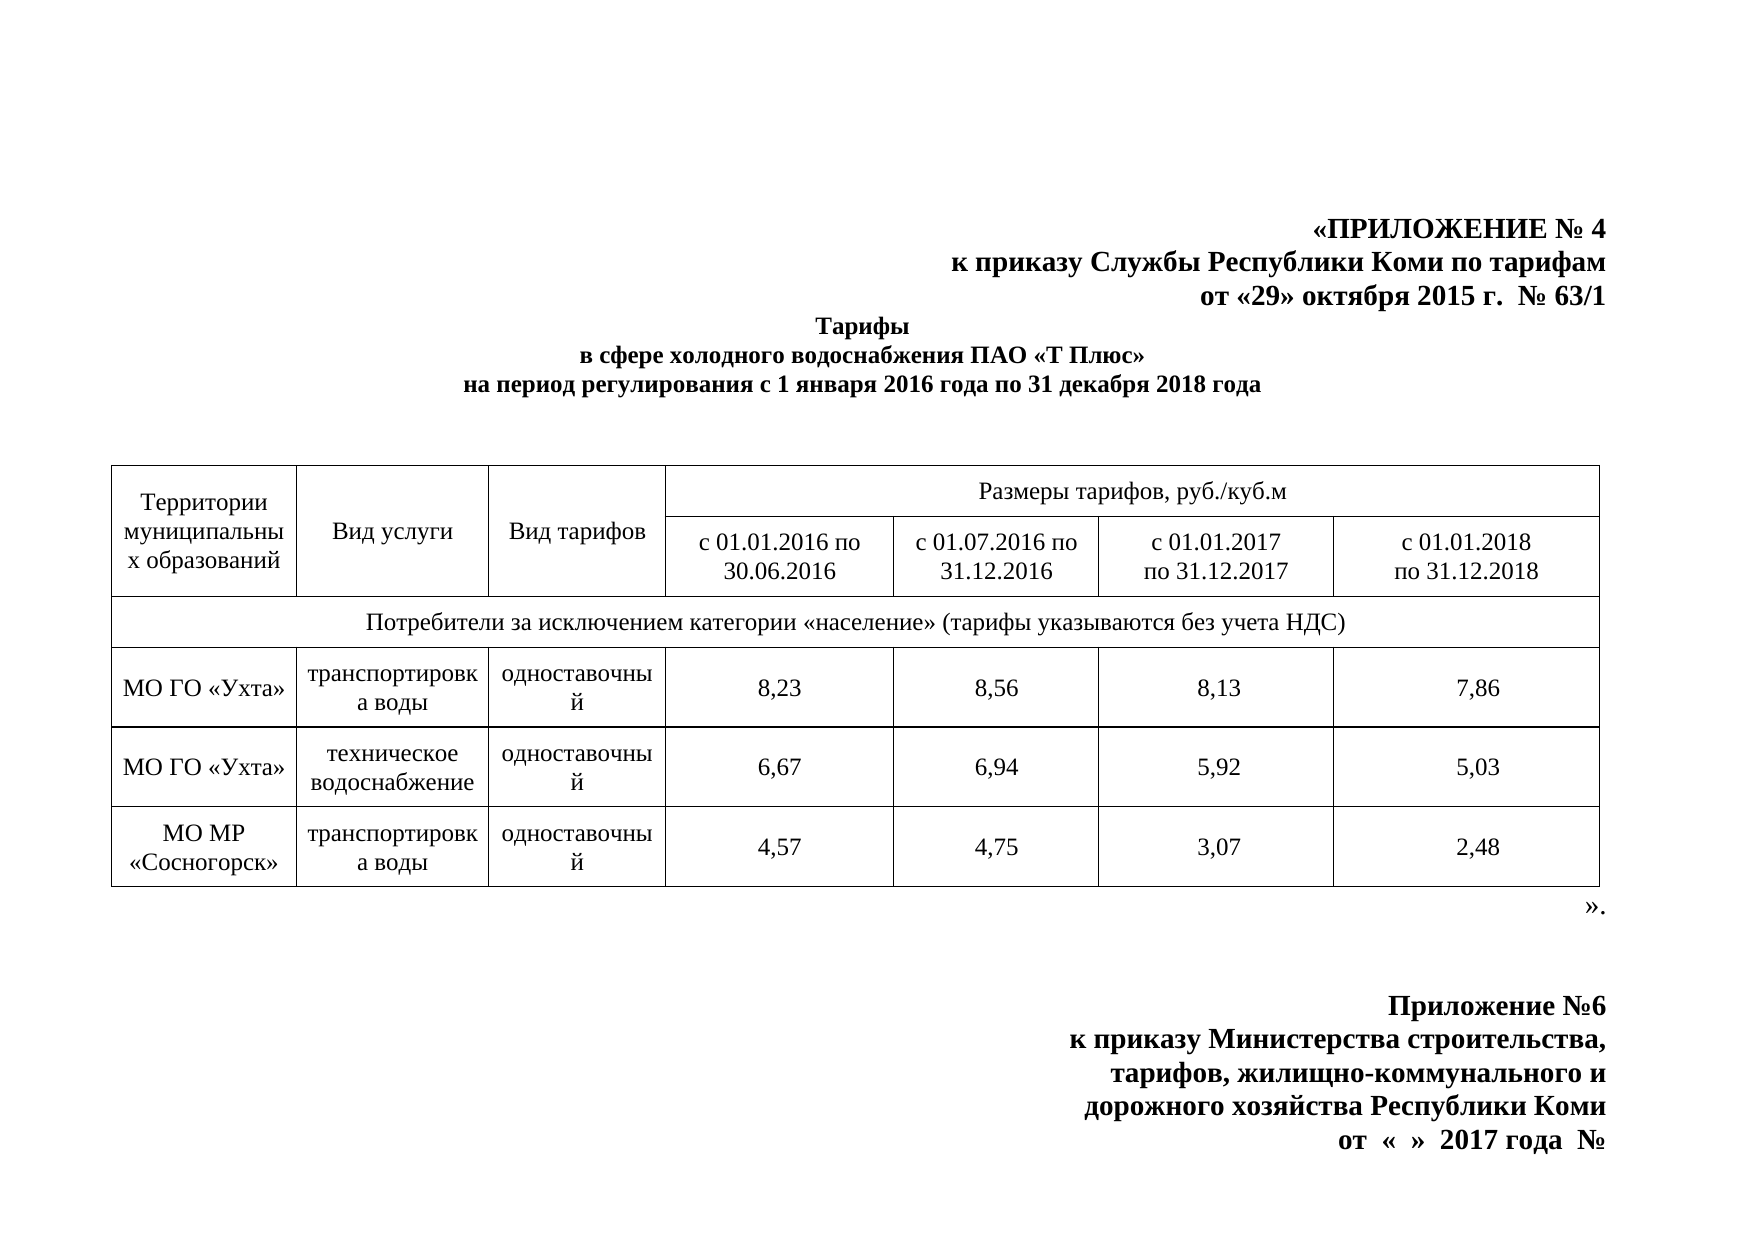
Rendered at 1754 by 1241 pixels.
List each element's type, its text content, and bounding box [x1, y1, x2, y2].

table_cell транспортировка воды [297, 648, 488, 726]
text от «29» октября 2015 г. № 63/1 [118, 278, 1606, 311]
table_cell транспортировка воды [297, 807, 488, 886]
table_cell 8,56 [894, 648, 1098, 726]
text ». [118, 887, 1606, 921]
table_cell 8,13 [1099, 648, 1333, 726]
text «ПРИЛОЖЕНИЕ № 4 [118, 211, 1606, 244]
text Тарифы [118, 311, 1606, 340]
table_header Вид услуги [297, 466, 488, 596]
table_cell 3,07 [1099, 807, 1333, 886]
table_cell с 01.07.2016 по 31.12.2016 [894, 517, 1098, 596]
text в сфере холодного водоснабжения ПАО «Т Плюс» [118, 340, 1606, 369]
table_cell 5,92 [1099, 728, 1333, 806]
table_cell одноставочный [489, 728, 665, 806]
table_cell 6,67 [666, 728, 893, 806]
table_cell МО ГО «Ухта» [112, 728, 296, 806]
table_cell с 01.01.2018 по 31.12.2018 [1334, 517, 1599, 596]
text дорожного хозяйства Республики Коми [118, 1088, 1606, 1122]
table_cell 2,48 [1334, 807, 1599, 886]
text к приказу Службы Республики Коми по тарифам [118, 244, 1606, 278]
table_cell 5,03 [1334, 728, 1599, 806]
table_cell с 01.01.2017 по 31.12.2017 [1099, 517, 1333, 596]
table_cell МО ГО «Ухта» [112, 648, 296, 726]
text Приложение №6 [118, 988, 1606, 1021]
table_cell 4,57 [666, 807, 893, 886]
table_cell 4,75 [894, 807, 1098, 886]
text тарифов, жилищно-коммунального и [118, 1055, 1606, 1088]
table_cell 6,94 [894, 728, 1098, 806]
table_header Вид тарифов [489, 466, 665, 596]
text от « » 2017 года № [118, 1122, 1606, 1155]
text на период регулирования с 1 января 2016 года по 31 декабря 2018 года [118, 369, 1606, 398]
table_header Размеры тарифов, руб./куб.м [666, 466, 1599, 516]
table_cell техническое водоснабжение [297, 728, 488, 806]
table_cell Потребители за исключением категории «население» (тарифы указываются без учета НДС) [112, 597, 1599, 647]
table_cell одноставочный [489, 648, 665, 726]
table_cell МО МР «Сосногорск» [112, 807, 296, 886]
table_cell с 01.01.2016 по 30.06.2016 [666, 517, 893, 596]
table_header Территории муниципальных образований [112, 466, 296, 596]
table_cell 8,23 [666, 648, 893, 726]
table_cell 7,86 [1334, 648, 1599, 726]
table_cell одноставочный [489, 807, 665, 886]
text к приказу Министерства строительства, [118, 1021, 1606, 1055]
